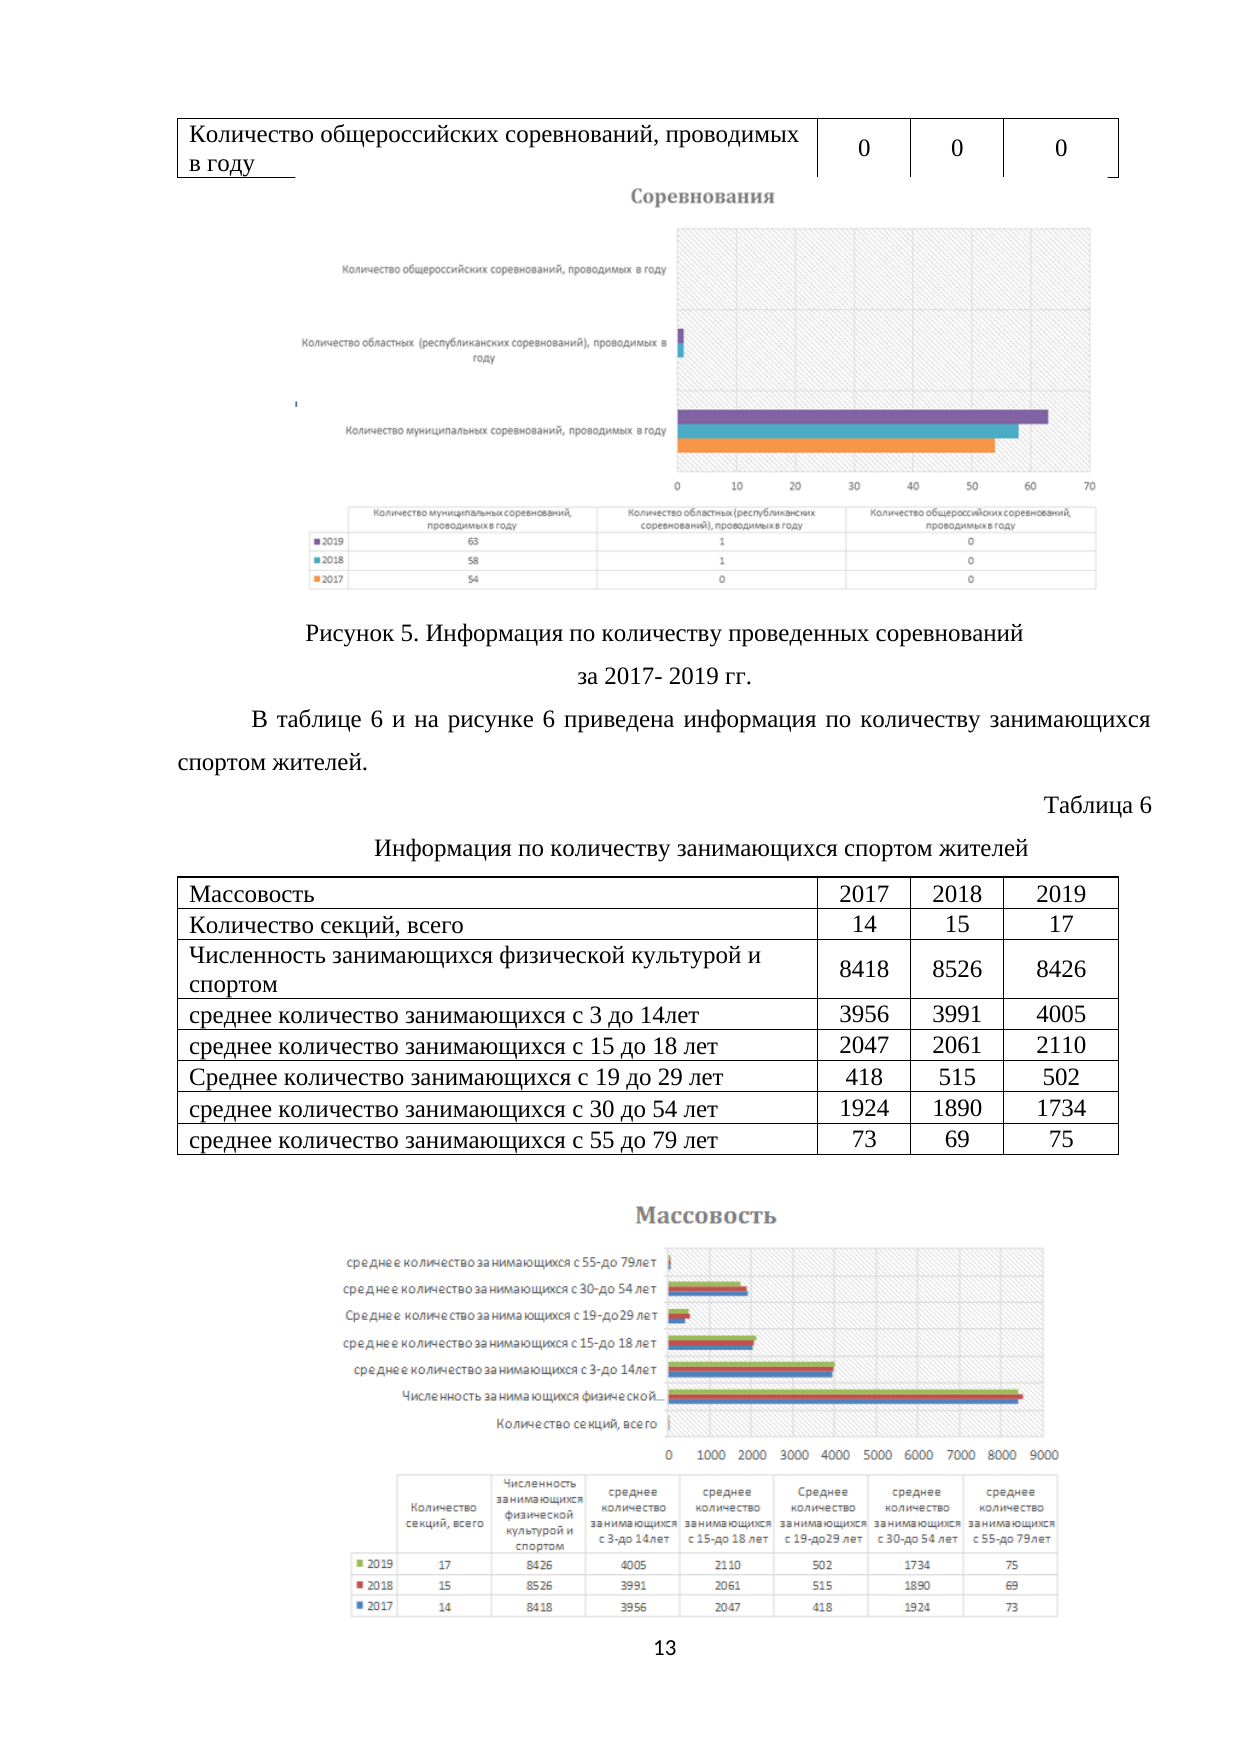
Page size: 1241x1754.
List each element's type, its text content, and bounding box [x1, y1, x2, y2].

picture [295, 177, 1108, 604]
table_cell 8418 [818, 940, 910, 997]
table_cell Количество секций, всего [178, 909, 817, 939]
table_header Массовость [178, 878, 817, 908]
table_cell 418 [818, 1061, 910, 1091]
table_cell 73 [818, 1124, 910, 1154]
text Таблица 6 [177, 790, 1152, 819]
table_cell 2061 [911, 1030, 1003, 1060]
text В таблице 6 и на рисунке 6 приведена информация по количеству занимающихся спортом жителей. [177, 704, 1152, 776]
picture [337, 1197, 1066, 1626]
table_cell 2047 [818, 1030, 910, 1060]
table_cell среднее количество занимающихся с 3 до 14лет [178, 999, 817, 1029]
table_cell 4005 [1004, 999, 1118, 1029]
table_cell среднее количество занимающихся с 30 до 54 лет [178, 1092, 817, 1122]
text Рисунок 5. Информация по количеству проведенных соревнований [177, 618, 1152, 646]
table_cell 75 [1004, 1124, 1118, 1154]
table_cell 69 [911, 1124, 1003, 1154]
table_cell 0 [818, 119, 910, 177]
table_cell 515 [911, 1061, 1003, 1091]
table_cell 2110 [1004, 1030, 1118, 1060]
table_cell 1924 [818, 1092, 910, 1122]
table_cell 17 [1004, 909, 1118, 939]
table_header 2019 [1004, 878, 1118, 908]
table_header 2017 [818, 878, 910, 908]
table_cell Среднее количество занимающихся с 19 до 29 лет [178, 1061, 817, 1091]
table_cell 1734 [1004, 1092, 1118, 1122]
table_cell Количество общероссийских соревнований, проводимых в году [178, 119, 817, 177]
table_cell среднее количество занимающихся с 15 до 18 лет [178, 1030, 817, 1060]
table_cell 8426 [1004, 940, 1118, 997]
text Информация по количеству занимающихся спортом жителей [177, 833, 1152, 862]
table_cell среднее количество занимающихся с 55 до 79 лет [178, 1124, 817, 1154]
table_cell 3956 [818, 999, 910, 1029]
table_cell 0 [911, 119, 1003, 177]
text за 2017- 2019 гг. [177, 661, 1152, 689]
table_header 2018 [911, 878, 1003, 908]
table_cell 15 [911, 909, 1003, 939]
table_cell 502 [1004, 1061, 1118, 1091]
table_cell 14 [818, 909, 910, 939]
table_cell Численность занимающихся физической культурой и спортом [178, 940, 817, 997]
table_cell 0 [1004, 119, 1118, 177]
table_cell 1890 [911, 1092, 1003, 1122]
table_cell 8526 [911, 940, 1003, 997]
table_cell 3991 [911, 999, 1003, 1029]
